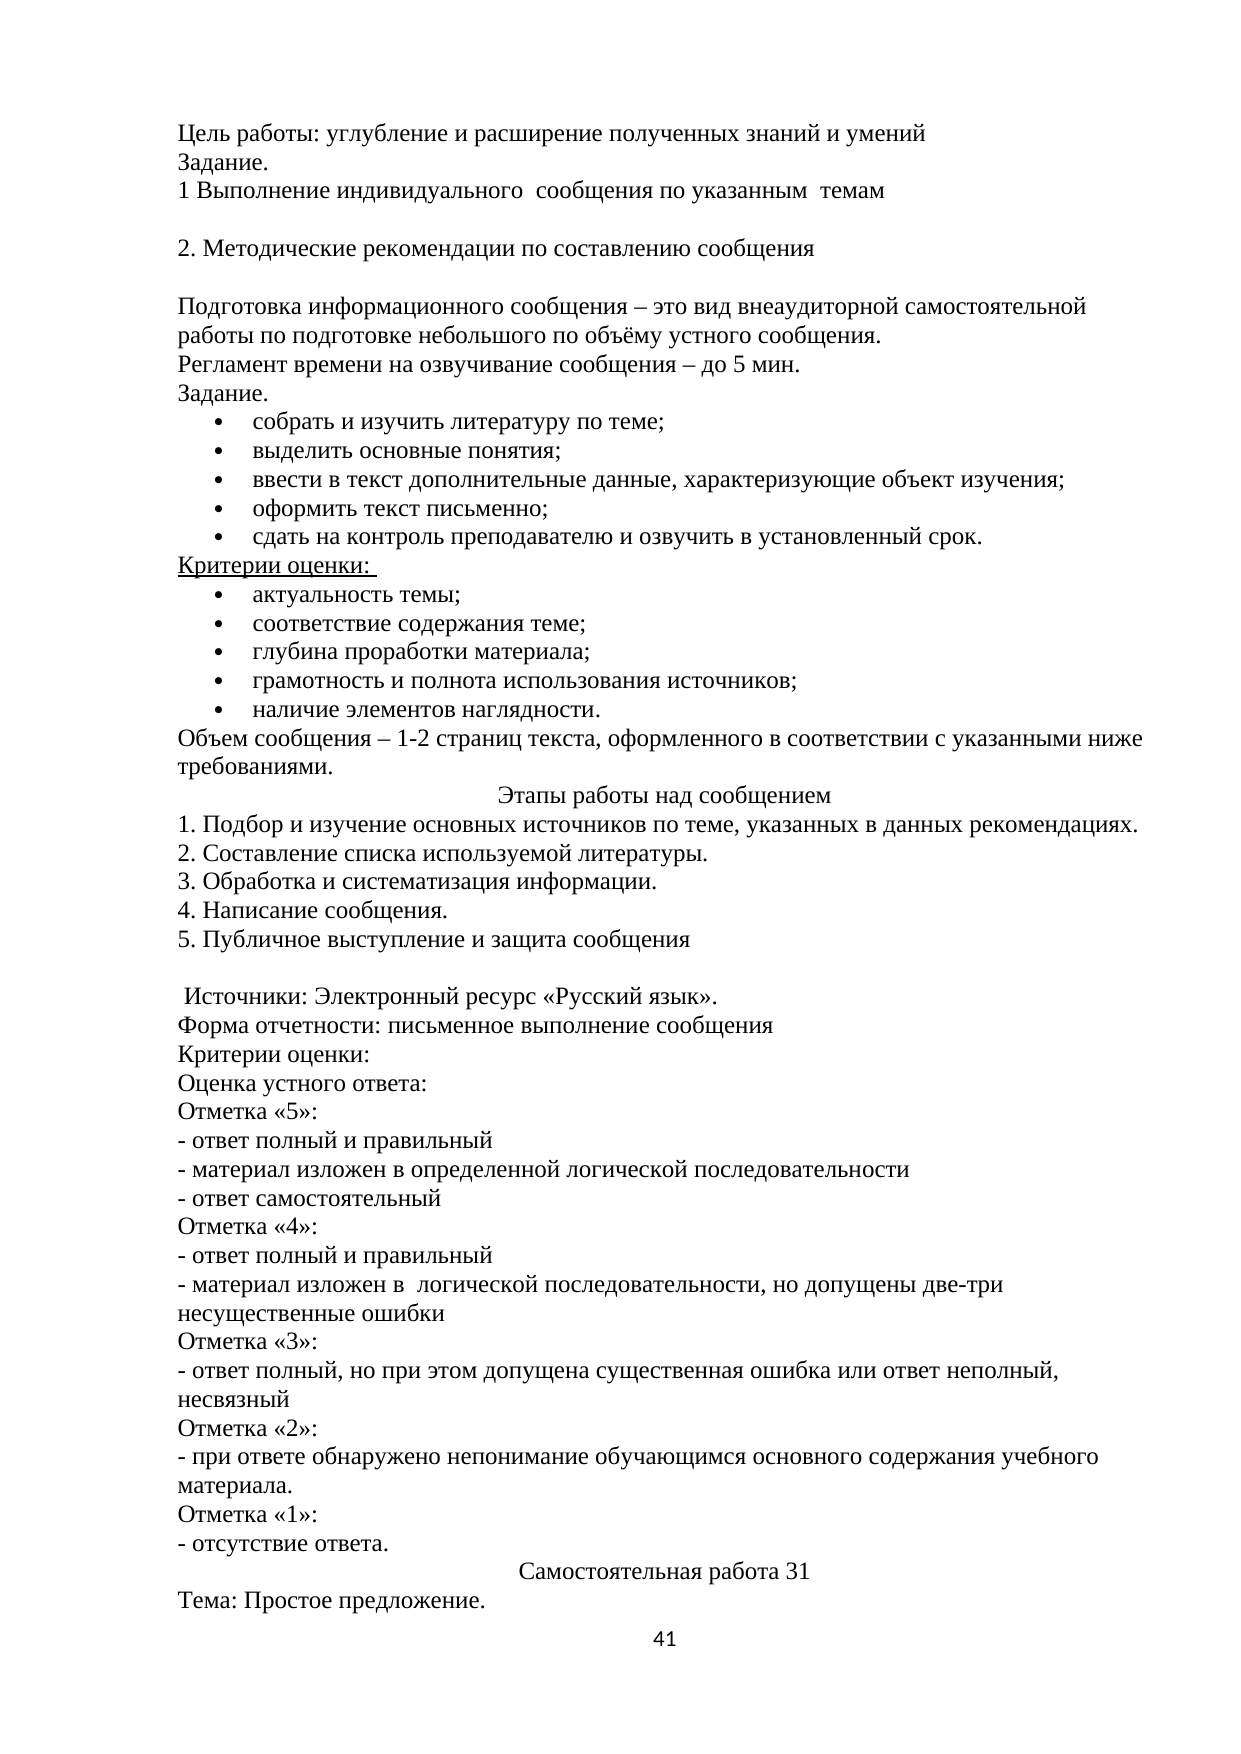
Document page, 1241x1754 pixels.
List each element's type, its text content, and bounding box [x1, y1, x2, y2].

text 2. Методические рекомендации по составлению сообщения [177, 233, 1152, 262]
list наличие элементов наглядности. [215, 694, 1152, 723]
text Этапы работы над сообщением [177, 780, 1152, 809]
text 5. Публичное выступление и защита сообщения [177, 924, 1152, 953]
text Критерии оценки: [177, 550, 1152, 579]
text 1. Подбор и изучение основных источников по теме, указанных в данных рекомендациях. [177, 809, 1152, 838]
text Источники: Электронный ресурс «Русский язык». [177, 981, 1152, 1010]
text Критерии оценки: [177, 1039, 1152, 1068]
text Цель работы: углубление и расширение полученных знаний и умений [177, 118, 1152, 147]
text Подготовка информационного сообщения – это вид внеаудиторной самостоятельной работы по подготовке небольшого по объёму устного сообщения. [177, 291, 1152, 349]
text Форма отчетности: письменное выполнение сообщения [177, 1010, 1152, 1039]
text 4. Написание сообщения. [177, 895, 1152, 924]
list оформить текст письменно; [215, 493, 1152, 521]
text Объем сообщения – 1-2 страниц текста, оформленного в соответствии с указанными ниже требованиями. [177, 723, 1152, 780]
text Оценка устного ответа: Отметка «5»: - ответ полный и правильный - материал изложен в определенной логической последовательности [177, 1068, 1152, 1183]
list соответствие содержания теме; [215, 608, 1152, 636]
list актуальность темы; [215, 579, 1152, 608]
text Задание. [177, 147, 1152, 176]
list ввести в текст дополнительные данные, характеризующие объект изучения; [215, 464, 1152, 493]
list глубина проработки материала; [215, 636, 1152, 665]
text 1 Выполнение индивидуального сообщения по указанным темам [177, 176, 1152, 204]
list выделить основные понятия; [215, 435, 1152, 464]
text Тема: Простое предложение. [177, 1585, 1152, 1614]
text - ответ самостоятельный Отметка «4»: - ответ полный и правильный - материал изложен в логической последовательности, но допущены две-три несущественные ошибки Отметка «3»: - ответ полный, но при этом допущена существенная ошибка или ответ неполный, несвязный Отметка «2»: - при ответе обнаружено непонимание обучающимся основного содержания учебного материала. Отметка «1»: - отсутствие ответа. [177, 1183, 1152, 1556]
list сдать на контроль преподавателю и озвучить в установленный срок. [215, 521, 1152, 550]
text Самостоятельная работа 31 [177, 1556, 1152, 1585]
text Задание. [177, 378, 1152, 406]
text 3. Обработка и систематизация информации. [177, 866, 1152, 895]
text Регламент времени на озвучивание сообщения – до 5 мин. [177, 349, 1152, 378]
list грамотность и полнота использования источников; [215, 665, 1152, 694]
text 2. Составление списка используемой литературы. [177, 838, 1152, 866]
list собрать и изучить литературу по теме; [215, 406, 1152, 435]
